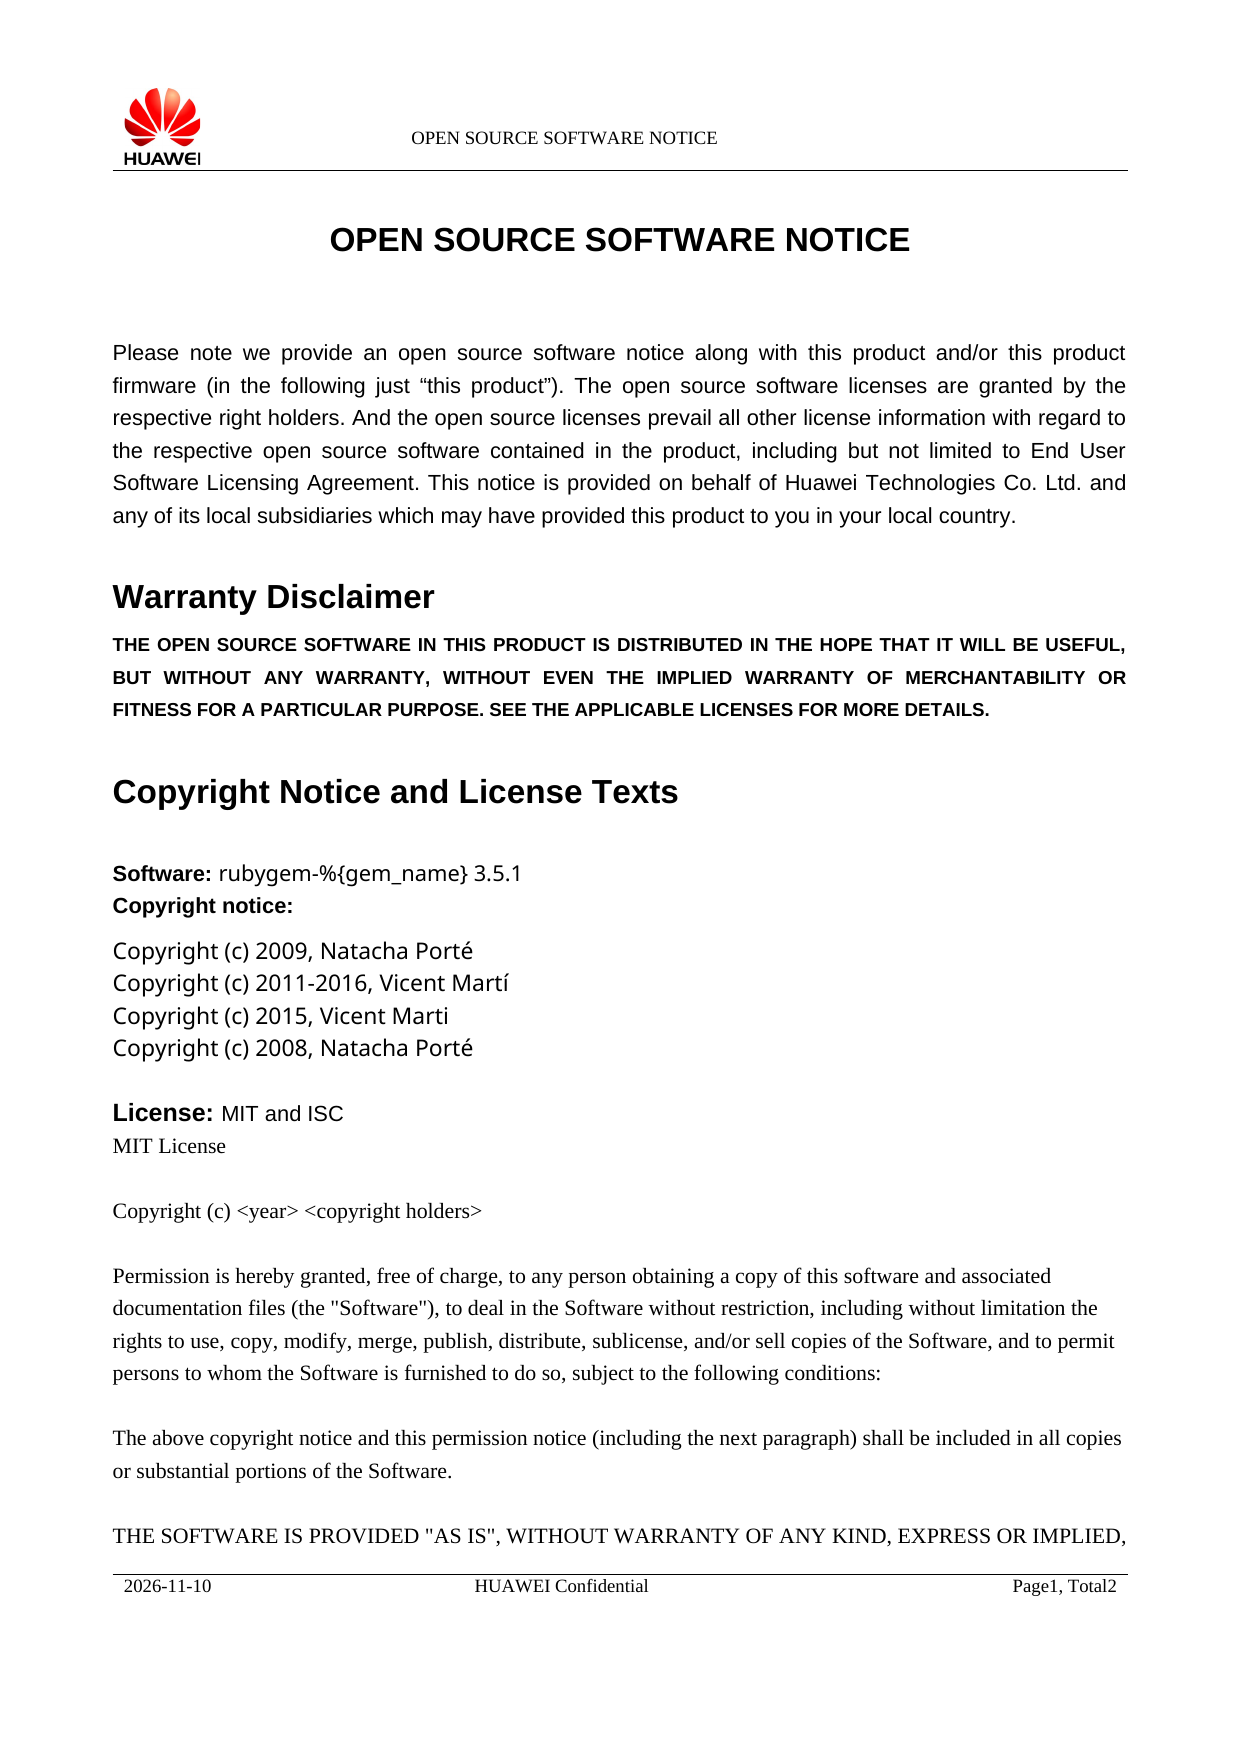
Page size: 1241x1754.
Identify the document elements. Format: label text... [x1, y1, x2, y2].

text Copyright Notice and License Texts [112, 759, 1128, 824]
text Warranty Disclaimer [112, 564, 1128, 629]
text Copyright (c) 2009, Natacha Porté Copyright (c) 2011-2016, Vicent Martí Copyright (c) 2015, Vicent Marti Copyright (c) 2008, Natacha Porté [112, 934, 1128, 1096]
text Copyright notice: [112, 889, 1128, 921]
picture [124, 88, 201, 165]
text License: MIT and ISC [112, 1096, 1128, 1129]
text The open source software in this product is distributed in the hope that it will be useful, but WITHOUT ANY WARRANTY, without even the implied warranty of MERCHANTABILITY or FITNESS FOR A PARTICULAR PURPOSE. See the applicable licenses for more details. [112, 629, 1128, 726]
title Software: rubygem-%{gem_name} 3.5.1 [112, 856, 1128, 889]
text Please note we provide an open source software notice along with this product and/or this product firmware (in the following just “this product”). The open source software licenses are granted by the respective right holders. And the open source licenses prevail all other license information with regard to the respective open source software contained in the product, including but not limited to End User Software Licensing Agreement. This notice is provided on behalf of Huawei Technologies Co. Ltd. and any of its local subsidiaries which may have provided this product to you in your local country. [112, 336, 1128, 531]
text OPEN SOURCE SOFTWARE NOTICE [112, 206, 1128, 271]
